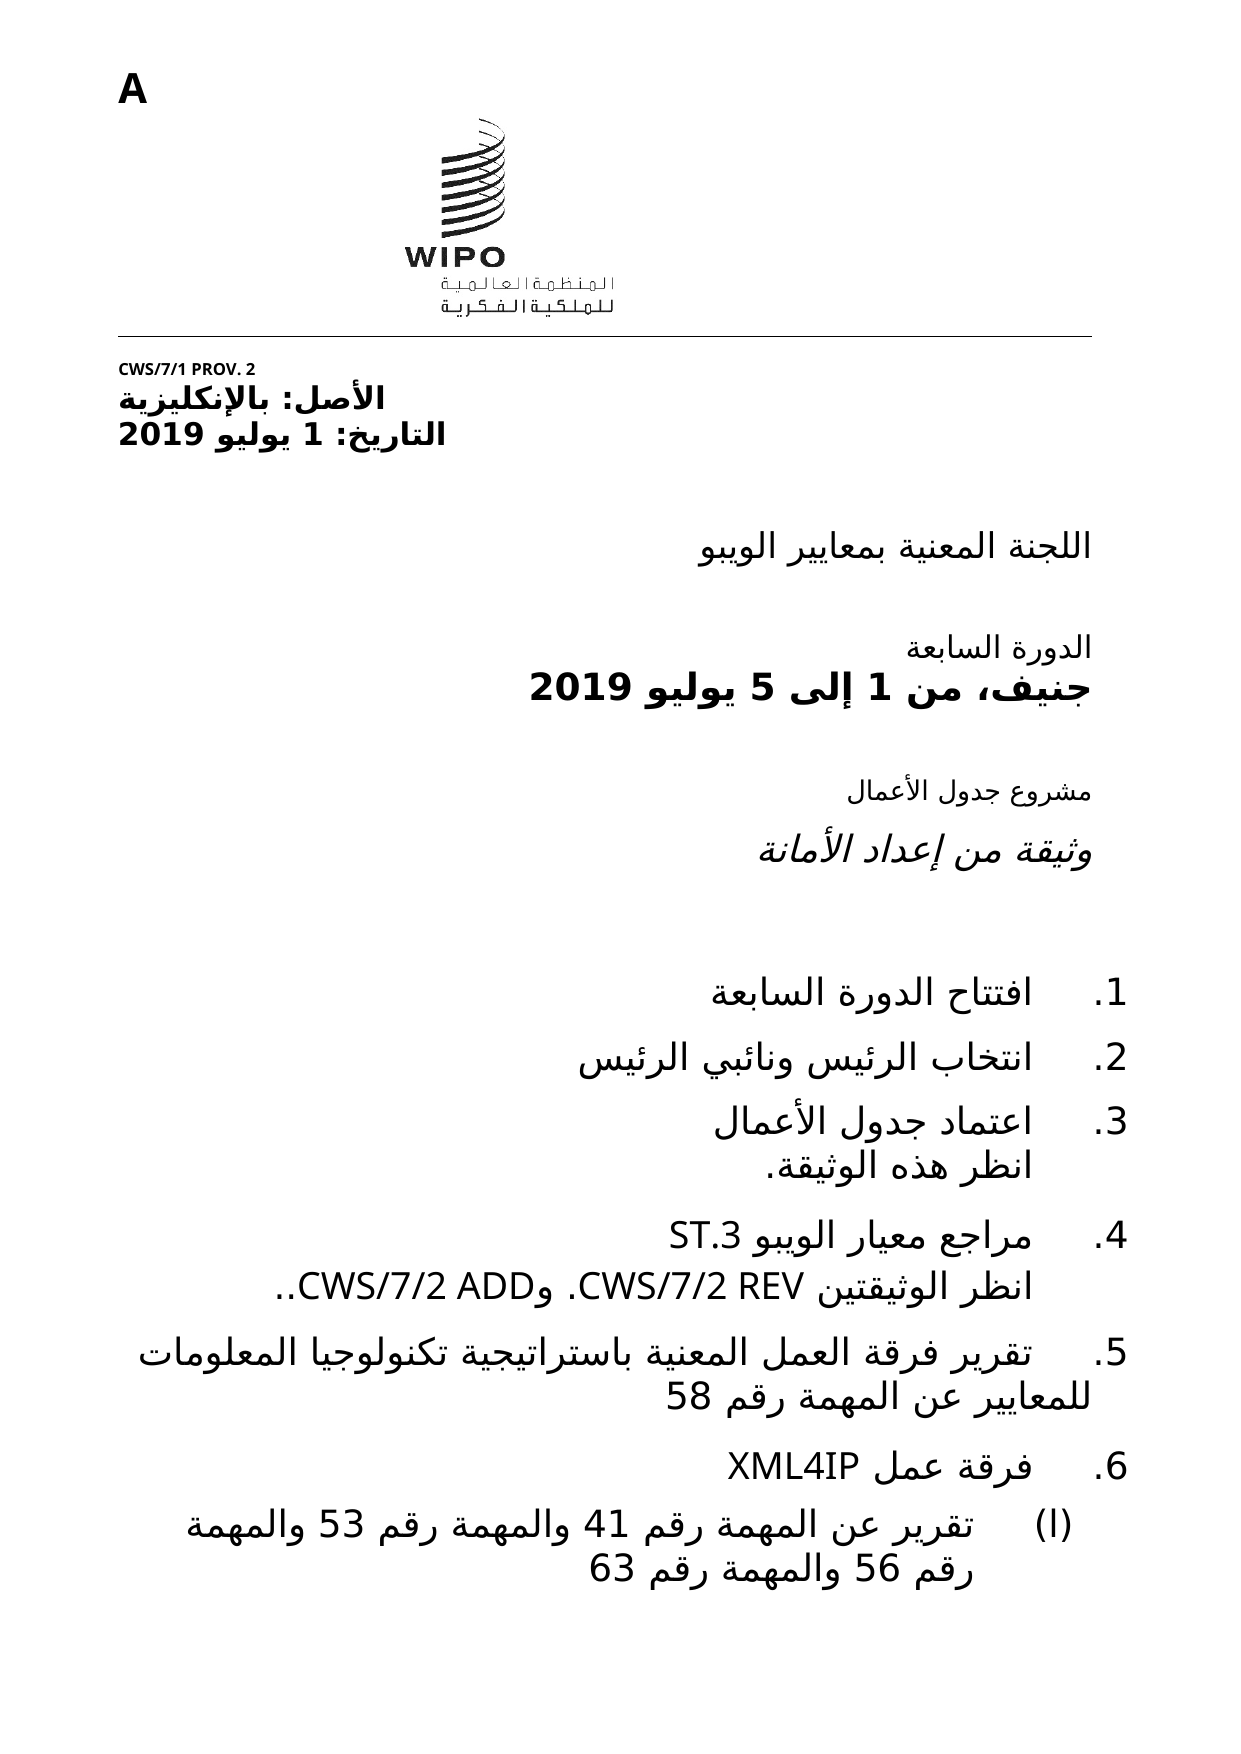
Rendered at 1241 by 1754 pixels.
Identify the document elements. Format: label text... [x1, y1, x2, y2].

text تقرير فرقة العمل المعنية باستراتيجية تكنولوجيا المعلومات للمعايير عن المهمة رقم 58 [118, 1331, 1092, 1418]
text الدورة السابعة [118, 629, 1092, 666]
text الأصل: بالإنكليزية [118, 380, 1092, 417]
text جنيف، من 1 إلى 5 يوليو 2019 [118, 666, 1092, 709]
text مراجع معيار الويبو ST.3 [118, 1208, 1092, 1259]
text افتتاح الدورة السابعة [118, 971, 1092, 1014]
text التاريخ: 1 يوليو 2019 [118, 417, 1092, 453]
text انظر الوثيقتين CWS/7/2 REV. وCWS/7/2 ADD.. [118, 1259, 1033, 1310]
text A [118, 59, 1092, 116]
text CWS/7/1 PROV. 2 [118, 337, 1092, 380]
text انتخاب الرئيس ونائبي الرئيس [118, 1035, 1092, 1079]
text انظر هذه الوثيقة. [118, 1143, 1033, 1187]
text مشروع جدول الأعمال [118, 775, 1092, 806]
text اعتماد جدول الأعمال [118, 1100, 1092, 1143]
picture [402, 115, 620, 324]
text وثيقة من إعداد الأمانة [118, 827, 1092, 871]
text فرقة عمل XML4IP [118, 1439, 1092, 1490]
subtitle اللجنة المعنية بمعايير الويبو [118, 526, 1092, 567]
list تقرير عن المهمة رقم 41 والمهمة رقم 53 والمهمة رقم 56 والمهمة رقم 63 [118, 1502, 1033, 1590]
